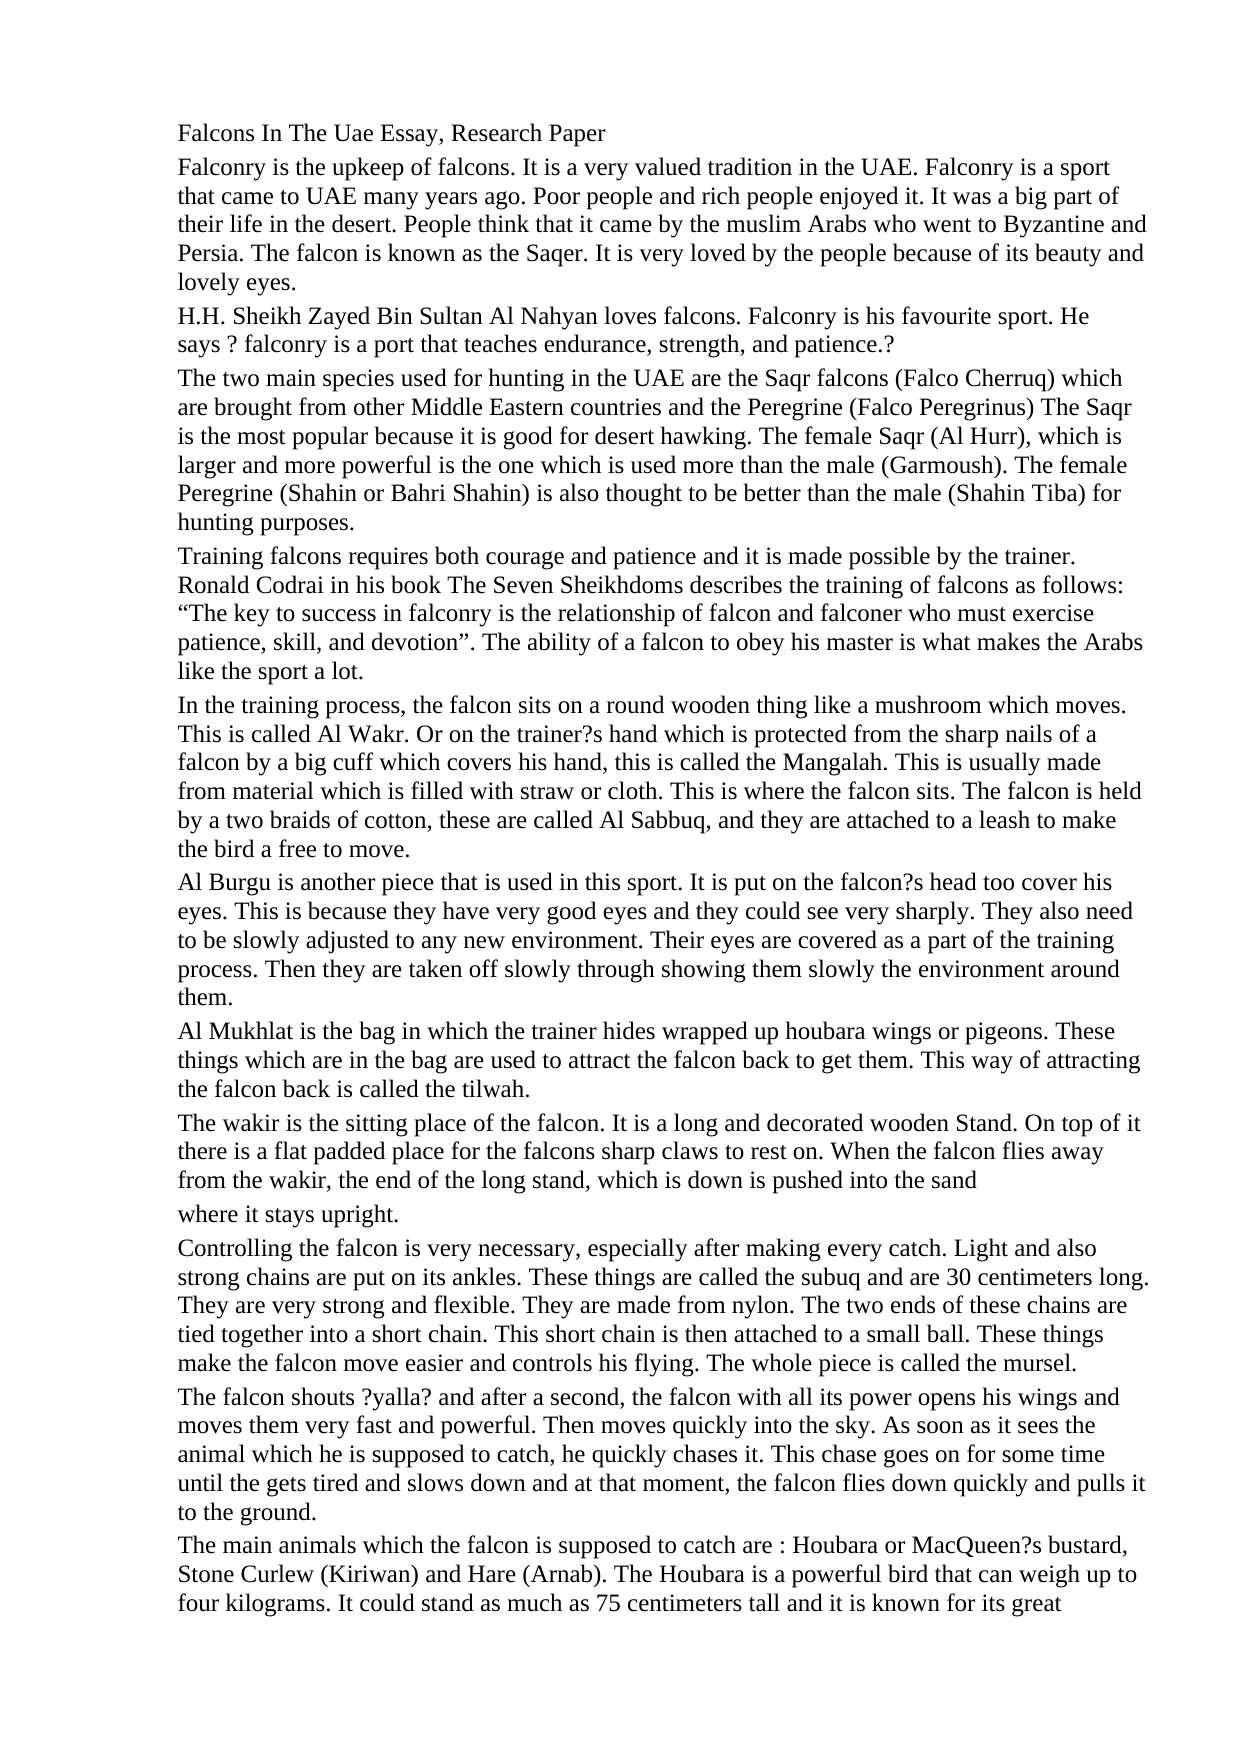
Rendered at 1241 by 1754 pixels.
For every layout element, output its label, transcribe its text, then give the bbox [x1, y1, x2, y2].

text where it stays upright. [177, 1199, 1152, 1228]
text The two main species used for hunting in the UAE are the Saqr falcons (Falco Cherruq) which are brought from other Middle Eastern countries and the Peregrine (Falco Peregrinus) The Saqr is the most popular because it is good for desert hawking. The female Saqr (Al Hurr), which is larger and more powerful is the one which is used more than the male (Garmoush). The female Peregrine (Shahin or Bahri Shahin) is also thought to be better than the male (Shahin Tiba) for hunting purposes. [177, 363, 1152, 536]
text The wakir is the sitting place of the falcon. It is a long and decorated wooden Stand. On top of it there is a flat padded place for the falcons sharp claws to rest on. When the falcon flies away from the wakir, the end of the long stand, which is down is pushed into the sand [177, 1108, 1152, 1194]
text H.H. Sheikh Zayed Bin Sultan Al Nahyan loves falcons. Falconry is his favourite sport. He says ? falconry is a port that teaches endurance, strength, and patience.? [177, 301, 1152, 358]
text Training falcons requires both courage and patience and it is made possible by the trainer. Ronald Codrai in his book The Seven Sheikhdoms describes the training of falcons as follows: “The key to success in falconry is the relationship of falcon and falconer who must exercise patience, skill, and devotion”. The ability of a falcon to obey his master is what makes the Arabs like the sport a lot. [177, 541, 1152, 685]
text The falcon shouts ?yalla? and after a second, the falcon with all its power opens his wings and moves them very fast and powerful. Then moves quickly into the sky. As soon as it sees the animal which he is supposed to catch, he quickly chases it. This chase goes on for some time until the gets tired and slows down and at that moment, the falcon flies down quickly and pulls it to the ground. [177, 1382, 1152, 1526]
text The main animals which the falcon is supposed to catch are : Houbara or MacQueen?s bustard, Stone Curlew (Kiriwan) and Hare (Arnab). The Houbara is a powerful bird that can weigh up to four kilograms. It could stand as much as 75 centimeters tall and it is known for its great [177, 1531, 1152, 1617]
text Falcons In The Uae Essay, Research Paper [177, 118, 1152, 147]
text Al Mukhlat is the bag in which the trainer hides wrapped up houbara wings or pigeons. These things which are in the bag are used to attract the falcon back to get them. This way of attracting the falcon back is called the tilwah. [177, 1016, 1152, 1103]
text Controlling the falcon is very necessary, especially after making every catch. Light and also strong chains are put on its ankles. These things are called the subuq and are 30 centimeters long. They are very strong and flexible. They are made from nylon. The two ends of these chains are tied together into a short chain. This short chain is then attached to a small ball. These things make the falcon move easier and controls his flying. The whole piece is called the mursel. [177, 1233, 1152, 1377]
text Falconry is the upkeep of falcons. It is a very valued tradition in the UAE. Falconry is a sport that came to UAE many years ago. Poor people and rich people enjoyed it. It was a big part of their life in the desert. People think that it came by the muslim Arabs who went to Byzantine and Persia. The falcon is known as the Saqer. It is very loved by the people because of its beauty and lovely eyes. [177, 152, 1152, 296]
text Al Burgu is another piece that is used in this sport. It is put on the falcon?s head too cover his eyes. This is because they have very good eyes and they could see very sharply. They also need to be slowly adjusted to any new environment. Their eyes are covered as a part of the training process. Then they are taken off slowly through showing them slowly the environment around them. [177, 867, 1152, 1011]
text In the training process, the falcon sits on a round wooden thing like a mushroom which moves. This is called Al Wakr. Or on the trainer?s hand which is protected from the sharp nails of a falcon by a big cuff which covers his hand, this is called the Mangalah. This is usually made from material which is filled with straw or cloth. This is where the falcon sits. The falcon is held by a two braids of cotton, these are called Al Sabbuq, and they are attached to a leash to make the bird a free to move. [177, 690, 1152, 862]
